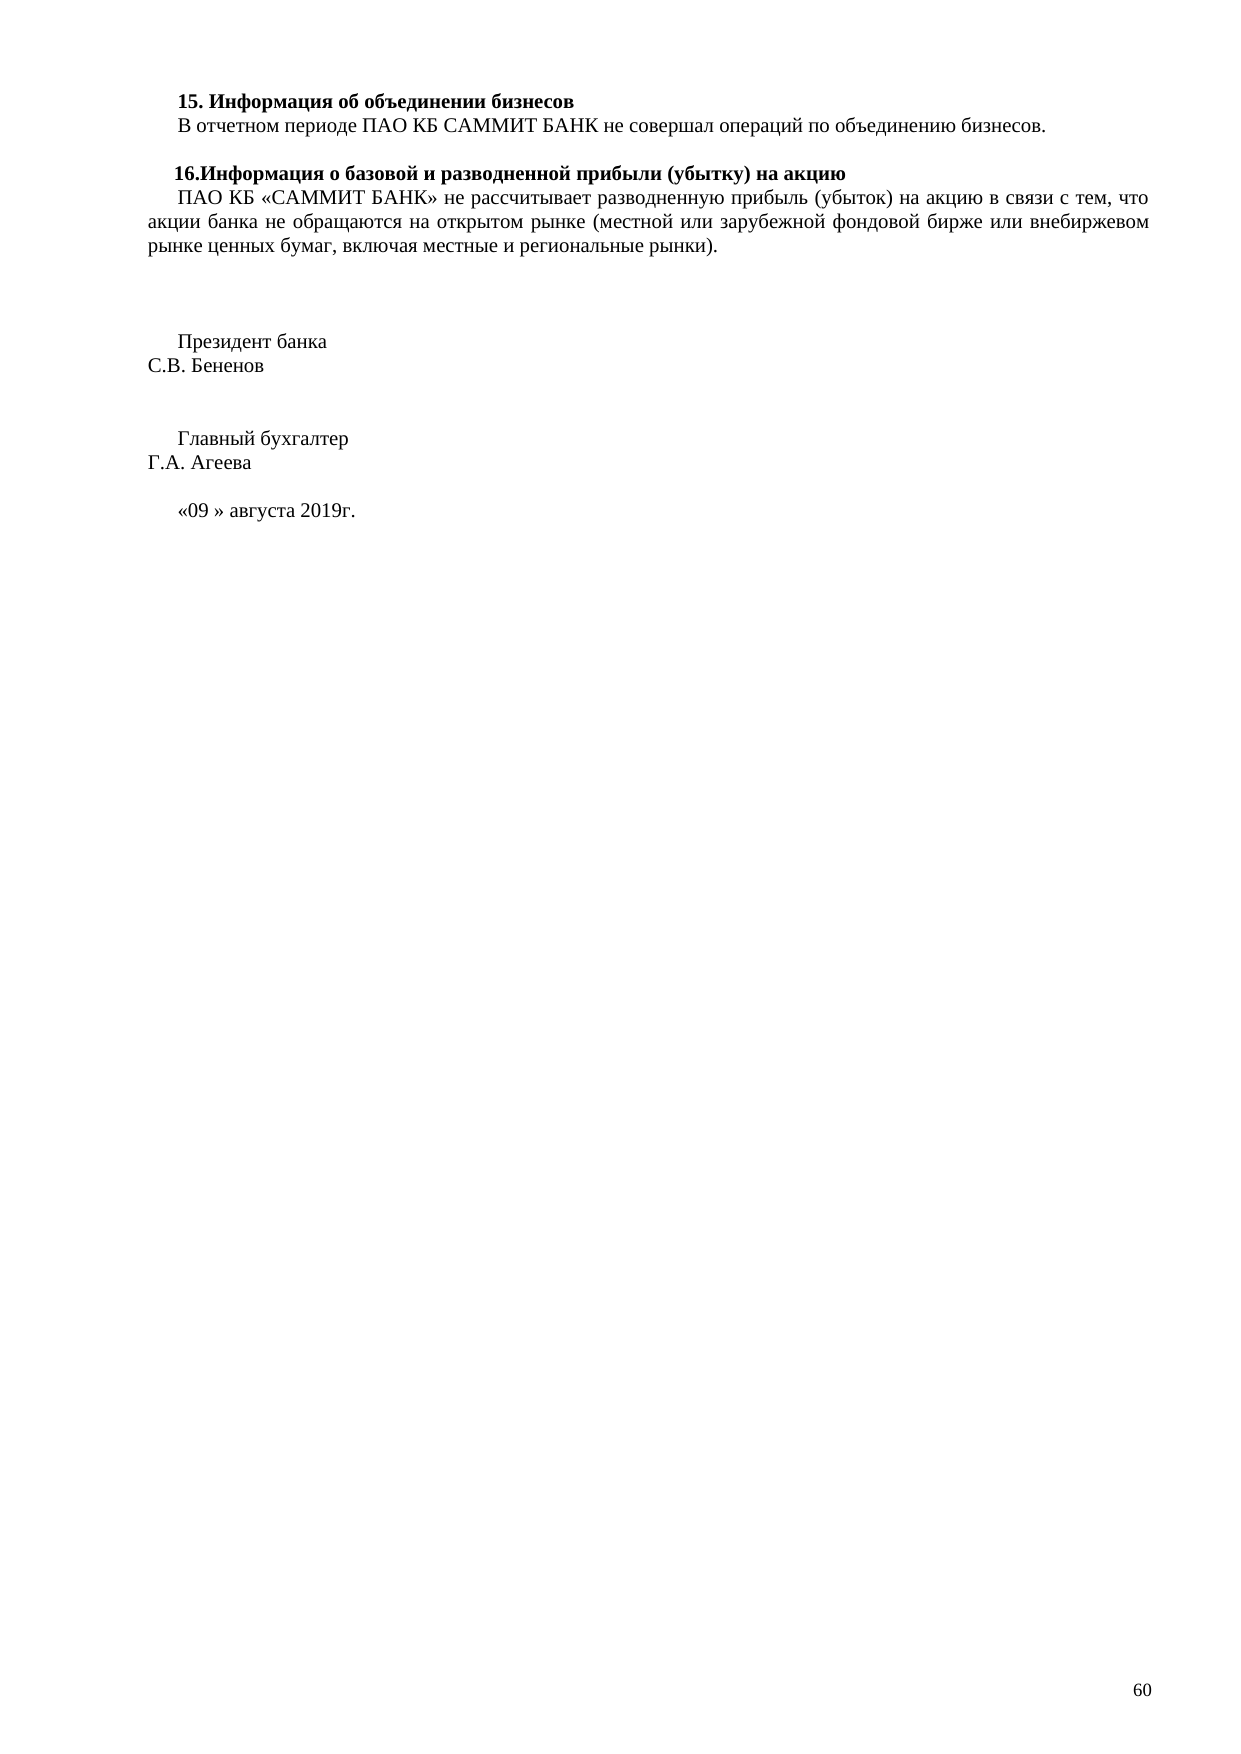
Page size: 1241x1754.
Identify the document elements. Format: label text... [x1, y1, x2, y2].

text Главный бухгалтер Г.А. Агеева [148, 426, 1152, 474]
text В отчетном периоде ПАО КБ САММИТ БАНК не совершал операций по объединению бизнесов. [148, 113, 1152, 137]
text «09 » августа 2019г. [148, 498, 1152, 522]
text ПАО КБ «САММИТ БАНК» не рассчитывает разводненную прибыль (убыток) на акцию в связи с тем, что акции банка не обращаются на открытом рынке (местной или зарубежной фондовой бирже или внебиржевом рынке ценных бумаг, включая местные и региональные рынки). [148, 185, 1151, 257]
text Президент банка С.В. Бененов [148, 329, 1152, 377]
text 16.Информация о базовой и разводненной прибыли (убытку) на акцию [148, 161, 1151, 185]
text 15. Информация об объединении бизнесов [148, 89, 1152, 113]
